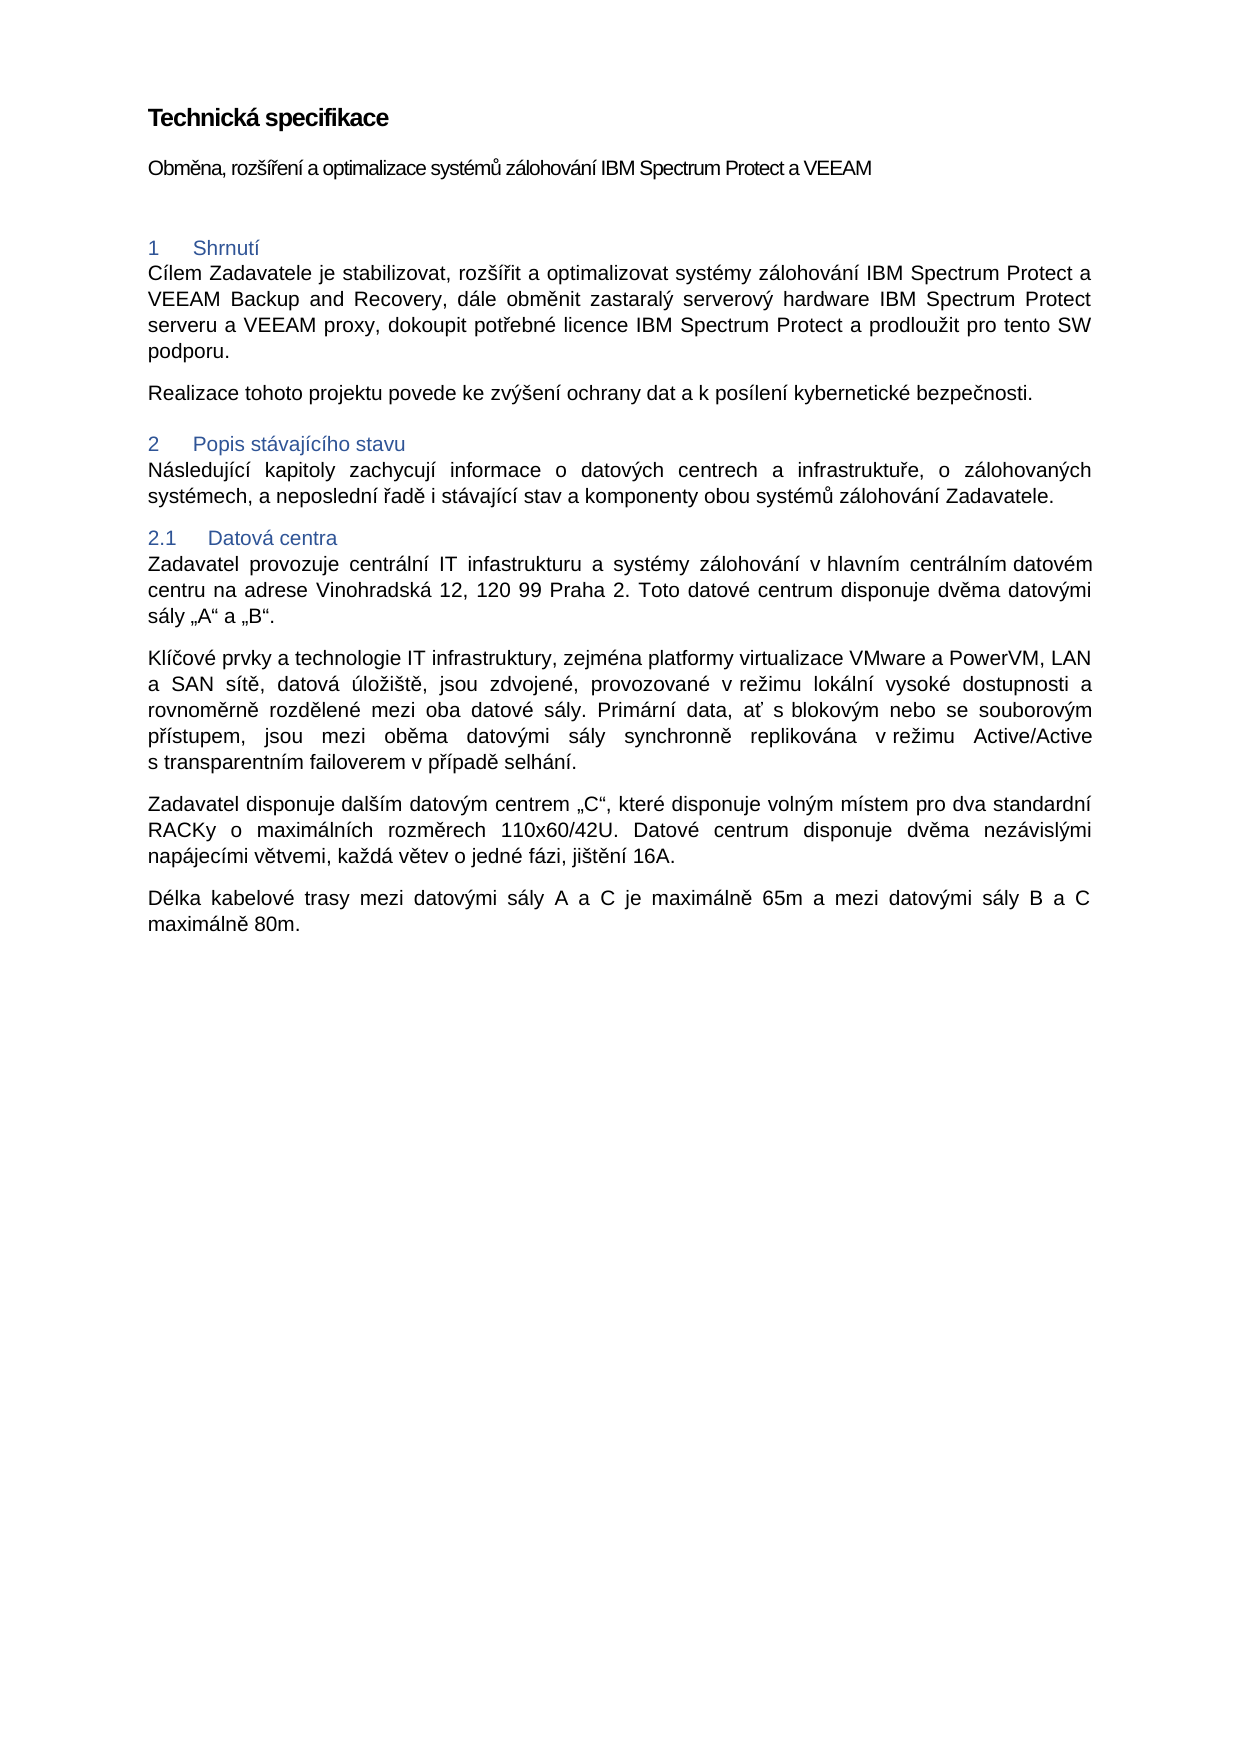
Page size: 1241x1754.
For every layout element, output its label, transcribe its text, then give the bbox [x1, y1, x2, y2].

text Následující kapitoly zachycují informace o datových centrech a infrastruktuře, o zálohovaných systémech, a neposlední řadě i stávající stav a komponenty obou systémů zálohování Zadavatele. [148, 458, 1093, 508]
subtitle Popis stávajícího stavu [148, 432, 1093, 456]
text Klíčové prvky a technologie IT infrastruktury, zejména platformy virtualizace VMware a PowerVM, LAN a SAN sítě, datová úložiště, jsou zdvojené, provozované v režimu lokální vysoké dostupnosti a rovnoměrně rozdělené mezi oba datové sály. Primární data, ať s blokovým nebo se souborovým přístupem, jsou mezi oběma datovými sály synchronně replikována v režimu Active/Active s transparentním failoverem v případě selhání. [148, 646, 1093, 773]
text Zadavatel provozuje centrální IT infastrukturu a systémy zálohování v hlavním centrálním datovém centru na adrese Vinohradská 12, 120 99 Praha 2. Toto datové centrum disponuje dvěma datovými sály „A“ a „B“. [148, 552, 1093, 628]
title Technická specifikace [148, 103, 1093, 132]
text Realizace tohoto projektu povede ke zvýšení ochrany dat a k posílení kybernetické bezpečnosti. [148, 381, 1093, 405]
text Cílem Zadavatele je stabilizovat, rozšířit a optimalizovat systémy zálohování IBM Spectrum Protect a VEEAM Backup and Recovery, dále obměnit zastaralý serverový hardware IBM Spectrum Protect serveru a VEEAM proxy, dokoupit potřebné licence IBM Spectrum Protect a prodloužit pro tento SW podporu. [148, 261, 1093, 363]
title Obměna, rozšíření a optimalizace systémů zálohování IBM Spectrum Protect a VEEAM [148, 156, 1093, 180]
subtitle Shrnutí [148, 235, 1093, 259]
subtitle Datová centra [148, 526, 1093, 550]
text Délka kabelové trasy mezi datovými sály A a C je maximálně 65m a mezi datovými sály B a C maximálně 80m. [148, 886, 1093, 936]
text Zadavatel disponuje dalším datovým centrem „C“, které disponuje volným místem pro dva standardní RACKy o maximálních rozměrech 110x60/42U. Datové centrum disponuje dvěma nezávislými napájecími větvemi, každá větev o jedné fázi, jištění 16A. [148, 792, 1093, 868]
